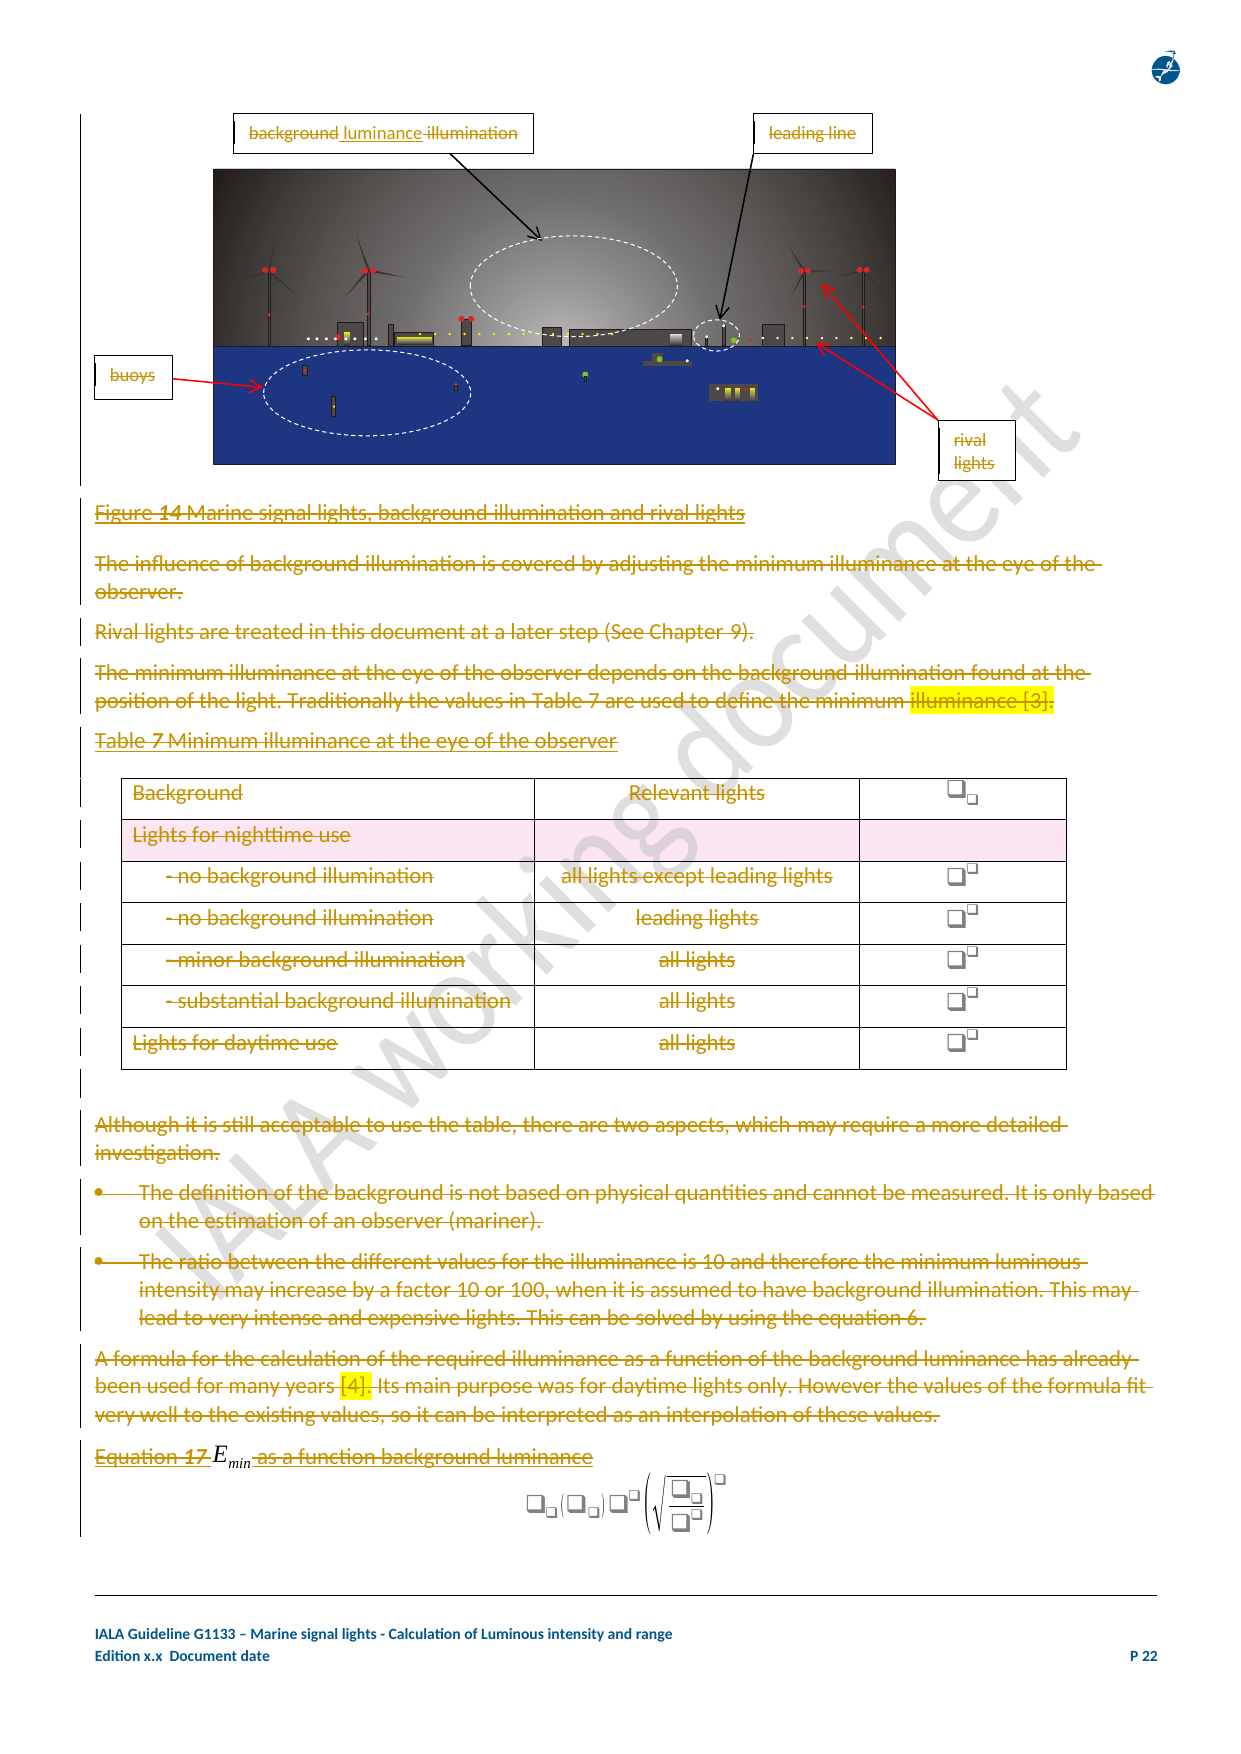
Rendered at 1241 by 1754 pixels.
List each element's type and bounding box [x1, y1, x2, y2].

table_cell [122, 986, 534, 1027]
table_cell [122, 903, 534, 944]
table_cell [535, 986, 859, 1027]
table_cell [860, 1028, 1066, 1068]
table_cell [535, 1028, 859, 1068]
picture [1120, 0, 1239, 119]
table_cell [122, 862, 534, 902]
table_cell [535, 945, 859, 985]
table_cell [535, 903, 859, 944]
table_cell [122, 945, 534, 985]
table_cell [860, 945, 1066, 985]
table_cell [860, 903, 1066, 944]
table_cell [860, 986, 1066, 1027]
table_cell [860, 862, 1066, 902]
table_header [860, 779, 1066, 819]
table_cell [122, 1028, 534, 1068]
table_header [122, 779, 534, 819]
table_header [535, 779, 859, 819]
table_cell [535, 862, 859, 902]
